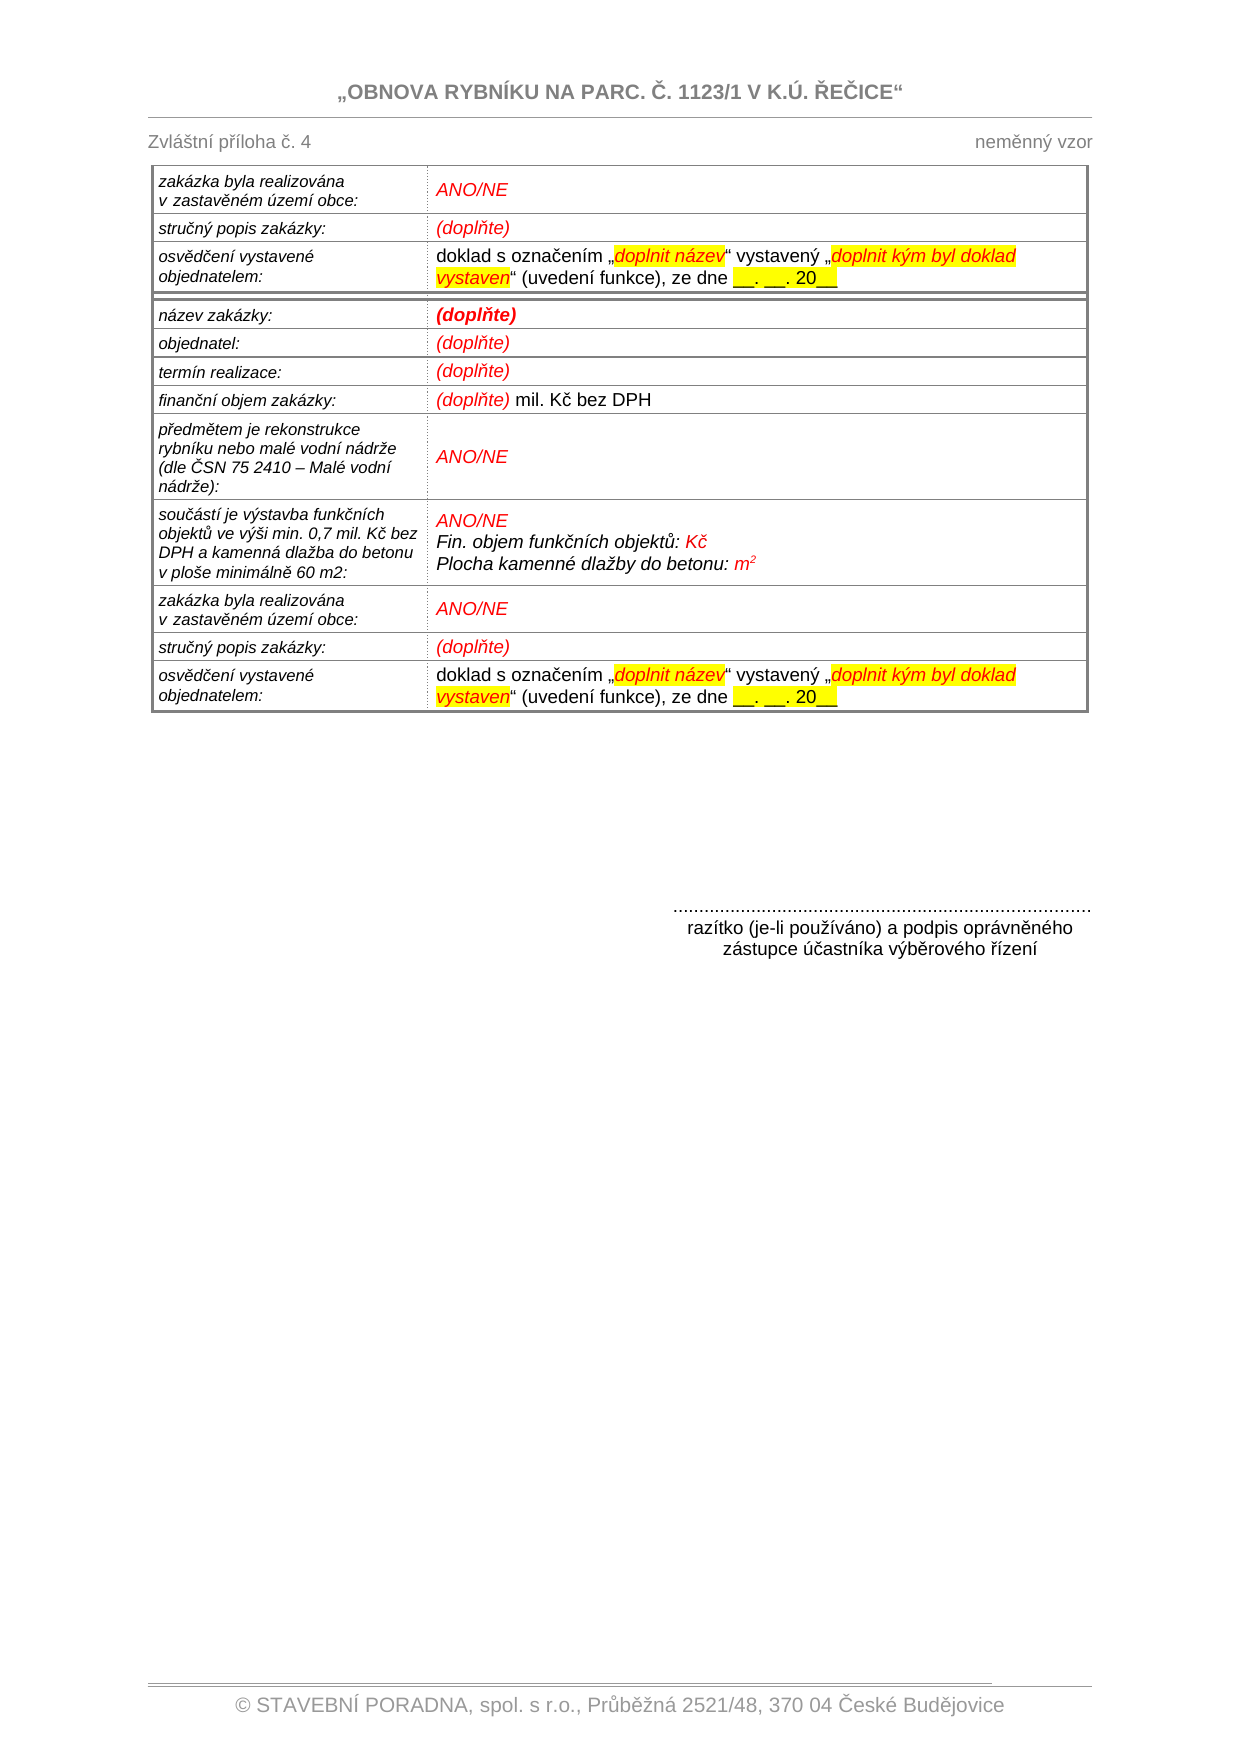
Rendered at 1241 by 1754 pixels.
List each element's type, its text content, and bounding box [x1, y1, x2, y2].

table_cell termín realizace: [154, 358, 427, 385]
table_cell (doplňte) [427, 301, 1086, 328]
table_cell (doplňte) mil. Kč bez DPH [427, 386, 1086, 413]
table_cell (doplňte) [427, 633, 1086, 660]
table_cell součástí je výstavba funkčních objektů ve výši min. 0,7 mil. Kč bez DPH a kamenná dlažba do betonu v ploše minimálně 60 m2: [154, 500, 427, 584]
table_cell (doplňte) [427, 329, 1086, 356]
table_cell ANO/NE Fin. objem funkčních objektů: Kč Plocha kamenné dlažby do betonu: m2 [427, 500, 1086, 584]
table_cell (doplňte) [427, 214, 1086, 241]
table_cell ANO/NE [427, 414, 1086, 499]
text razítko (je-li používáno) a podpis oprávněného zástupce účastníka výběrového řízení [667, 917, 1092, 960]
table_cell osvědčení vystavené objednatelem: [154, 661, 427, 710]
table_cell (doplňte) [427, 358, 1086, 385]
table_cell ANO/NE [427, 586, 1086, 632]
table_cell zakázka byla realizována v zastavěném území obce: [154, 166, 427, 213]
table_cell finanční objem zakázky: [154, 386, 427, 413]
table_cell doklad s označením „doplnit název“ vystavený „doplnit kým byl doklad vystaven“ (uvedení funkce), ze dne __. __. 20__ [427, 661, 1086, 710]
table_cell zakázka byla realizována v zastavěném území obce: [154, 586, 427, 632]
table_cell doklad s označením „doplnit název“ vystavený „doplnit kým byl doklad vystaven“ (uvedení funkce), ze dne __. __. 20__ [427, 242, 1086, 291]
table_cell osvědčení vystavené objednatelem: [154, 242, 427, 291]
table_cell předmětem je rekonstrukce rybníku nebo malé vodní nádrže (dle ČSN 75 2410 – Malé vodní nádrže): [154, 414, 427, 499]
table_cell objednatel: [154, 329, 427, 356]
table_cell stručný popis zakázky: [154, 214, 427, 241]
table_cell název zakázky: [154, 301, 427, 328]
table_cell stručný popis zakázky: [154, 633, 427, 660]
table_cell ANO/NE [427, 166, 1086, 213]
